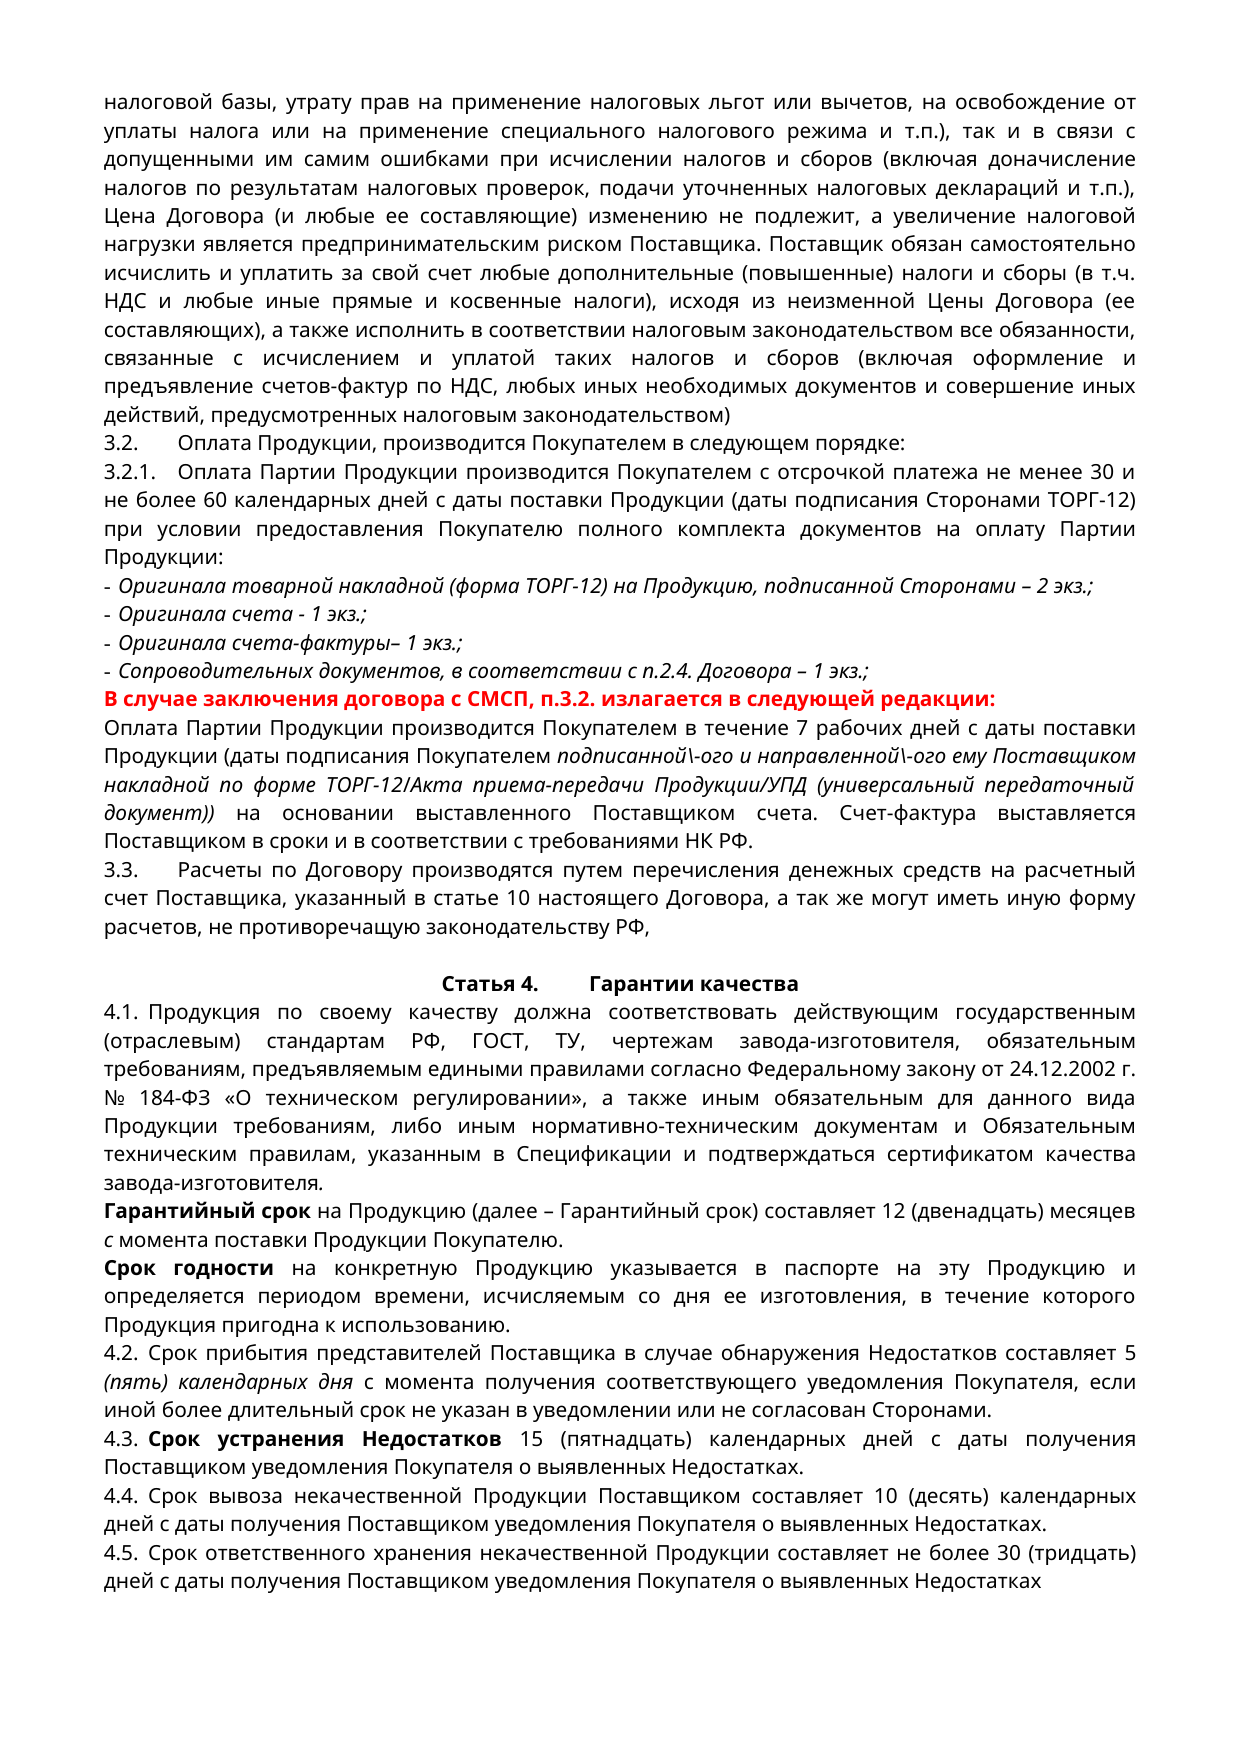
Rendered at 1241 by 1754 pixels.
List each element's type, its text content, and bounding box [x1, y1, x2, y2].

text Срок годности на конкретную Продукцию указывается в паспорте на эту Продукцию и определяется периодом времени, исчисляемым со дня ее изготовления, в течение которого Продукция пригодна к использованию. [103, 1253, 1137, 1338]
list Оплата Партии Продукции производится Покупателем с отсрочкой платежа не менее 30 и не более 60 календарных дней с даты поставки Продукции (даты подписания Сторонами ТОРГ-12) при условии предоставления Покупателю полного комплекта документов на оплату Партии Продукции: [103, 457, 1137, 571]
list Срок ответственного хранения некачественной Продукции составляет не более 30 (тридцать) дней с даты получения Поставщиком уведомления Покупателя о выявленных Недостатках [103, 1538, 1137, 1594]
text Гарантийный срок на Продукцию (далее – Гарантийный срок) составляет 12 (двенадцать) месяцев с момента поставки Продукции Покупателю. [103, 1196, 1137, 1253]
list Сопроводительных документов, в соответствии с п.2.4. Договора – 1 экз.; [103, 656, 1137, 684]
list Оригинала товарной накладной (форма ТОРГ-12) на Продукцию, подписанной Сторонами – 2 экз.; [103, 571, 1137, 599]
list Оригинала счета - 1 экз.; [103, 599, 1137, 628]
list Оплата Продукции, производится Покупателем в следующем порядке: [103, 428, 1137, 457]
text В случае заключения договора с СМСП, п.3.2. излагается в следующей редакции: [103, 684, 1137, 713]
list Расчеты по Договору производятся путем перечисления денежных средств на расчетный счет Поставщика, указанный в статье 10 настоящего Договора, а так же могут иметь иную форму расчетов, не противоречащую законодательству РФ, [103, 855, 1137, 940]
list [103, 87, 1137, 428]
list Срок вывоза некачественной Продукции Поставщиком составляет 10 (десять) календарных дней с даты получения Поставщиком уведомления Покупателя о выявленных Недостатках. [103, 1481, 1137, 1538]
list Оригинала счета-фактуры– 1 экз.; [103, 628, 1137, 656]
list Срок прибытия представителей Поставщика в случае обнаружения Недостатков составляет 5 (пять) календарных дня с момента получения соответствующего уведомления Покупателя, если иной более длительный срок не указан в уведомлении или не согласован Сторонами. [103, 1338, 1137, 1424]
list Срок устранения Недостатков 15 (пятнадцать) календарных дней с даты получения Поставщиком уведомления Покупателя о выявленных Недостатках. [103, 1424, 1137, 1481]
list Продукция по своему качеству должна соответствовать действующим государственным (отраслевым) стандартам РФ, ГОСТ, ТУ, чертежам завода-изготовителя, обязательным требованиям, предъявляемым едиными правилами согласно Федеральному закону от 24.12.2002 г. № 184-ФЗ «О техническом регулировании», а также иным обязательным для данного вида Продукции требованиям, либо иным нормативно-техническим документам и Обязательным техническим правилам, указанным в Спецификации и подтверждаться сертификатом качества завода-изготовителя. [103, 997, 1137, 1196]
list Гарантии качества [103, 969, 1137, 997]
text Оплата Партии Продукции производится Покупателем в течение 7 рабочих дней с даты поставки Продукции (даты подписания Покупателем подписанной\-ого и направленной\-ого ему Поставщиком накладной по форме ТОРГ-12/Акта приема-передачи Продукции/УПД (универсальный передаточный документ)) на основании выставленного Поставщиком счета. Счет-фактура выставляется Поставщиком в сроки и в соответствии с требованиями НК РФ. [103, 713, 1137, 855]
